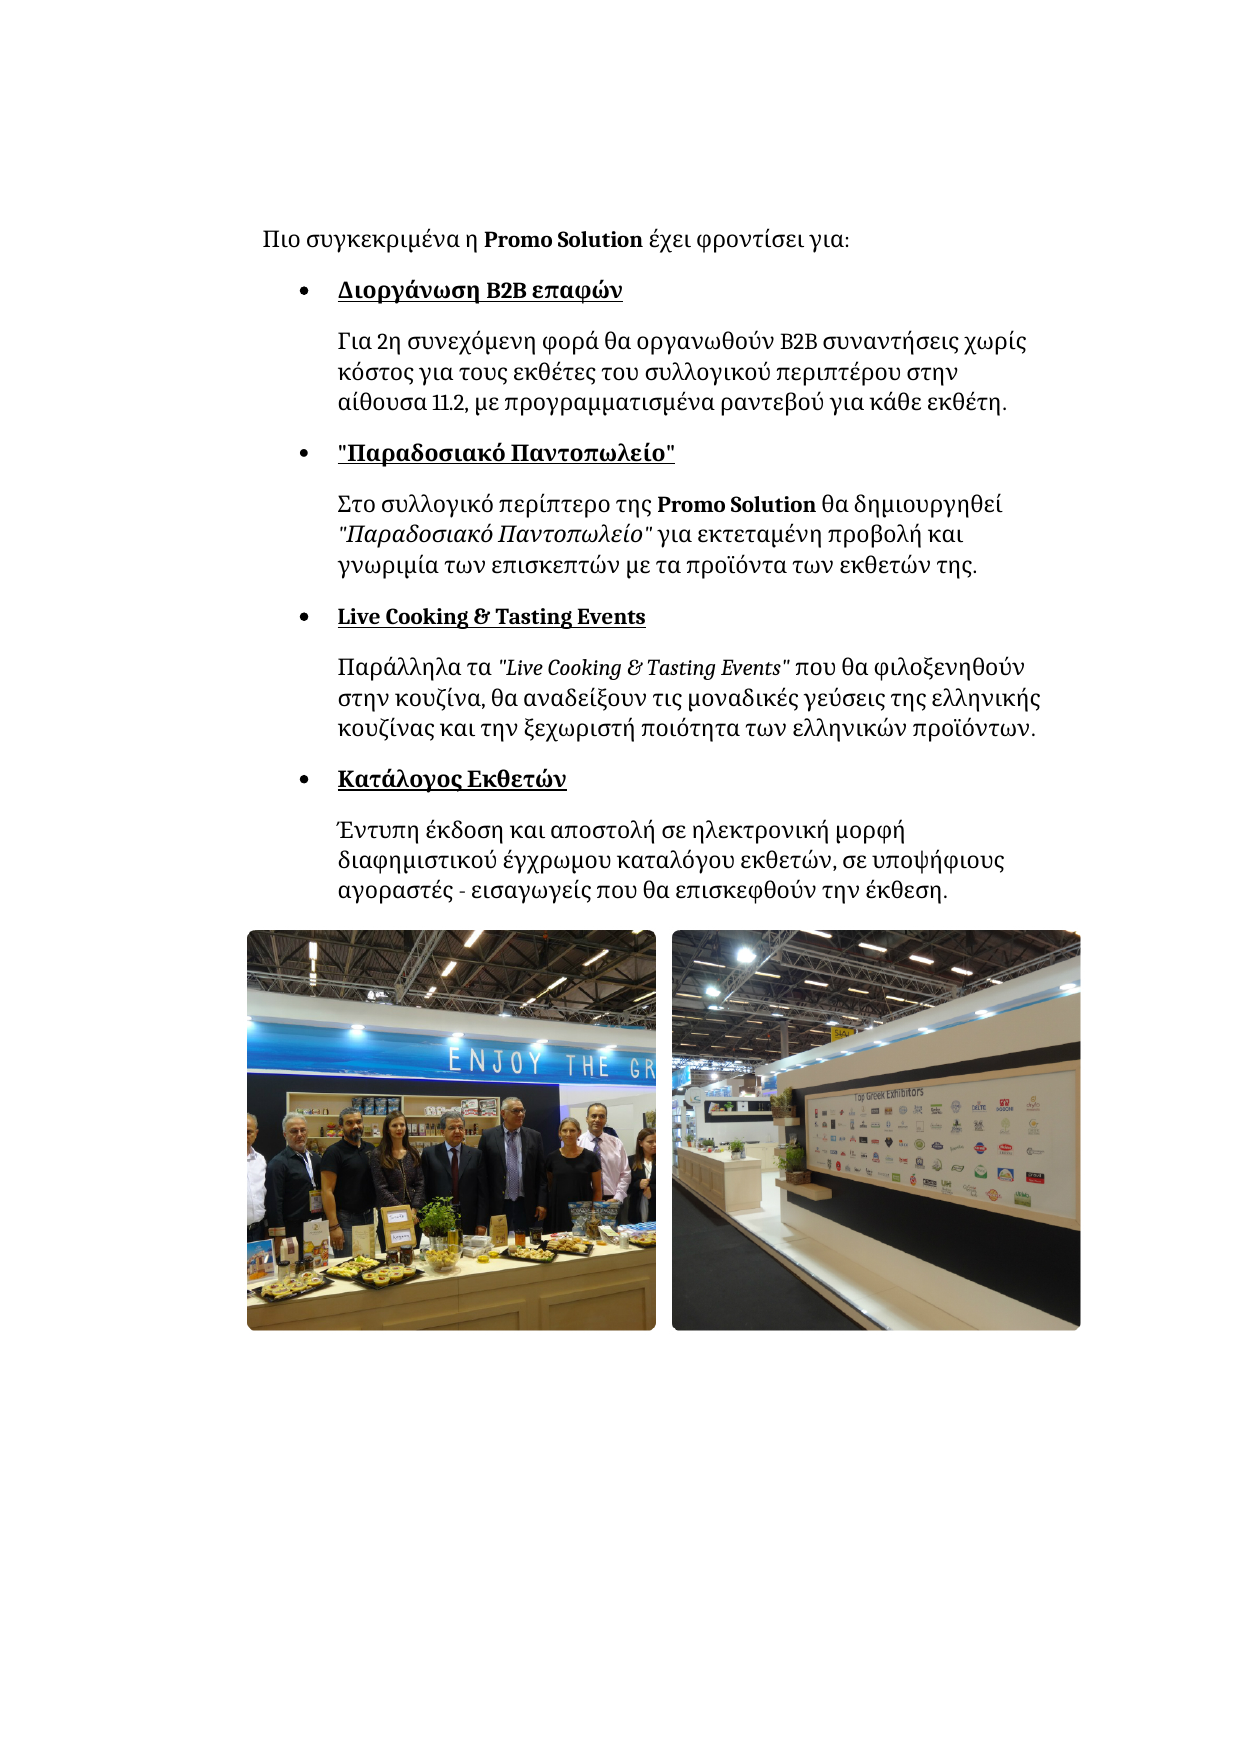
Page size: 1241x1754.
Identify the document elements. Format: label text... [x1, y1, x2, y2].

list "Παραδοσιακό Παντοπωλείο" [300, 441, 1053, 467]
text Έντυπη έκδοση και αποστολή σε ηλεκτρονική μορφή διαφημιστικού έγχρωμου καταλόγου εκθετών, σε υποψήφιους αγοραστές - εισαγωγείς που θα επισκεφθούν την έκθεση. [337, 818, 1053, 904]
text Για 2η συνεχόμενη φορά θα οργανωθούν B2B συναντήσεις χωρίς κόστος για τους εκθέτες του συλλογικού περιπτέρου στην αίθουσα 11.2, με προγραμματισμένα ραντεβού για κάθε εκθέτη. [337, 329, 1053, 416]
picture [231, 914, 1096, 1343]
text Πιο συγκεκριμένα η Promo Solution έχει φροντίσει για: [187, 227, 1053, 253]
text Στο συλλογικό περίπτερο της Promo Solution θα δημιουργηθεί "Παραδοσιακό Παντοπωλείο" για εκτεταμένη προβολή και γνωριμία των επισκεπτών με τα προϊόντα των εκθετών της. [337, 492, 1053, 579]
list Κατάλογος Εκθετών [300, 767, 1053, 793]
list Διοργάνωση B2B επαφών [300, 278, 1053, 304]
list Live Cooking & Tasting Events [300, 604, 1053, 630]
text Παράλληλα τα "Live Cooking & Tasting Events" που θα φιλοξενηθούν στην κουζίνα, θα αναδείξουν τις μοναδικές γεύσεις της ελληνικής κουζίνας και την ξεχωριστή ποιότητα των ελληνικών προϊόντων. [337, 655, 1053, 742]
